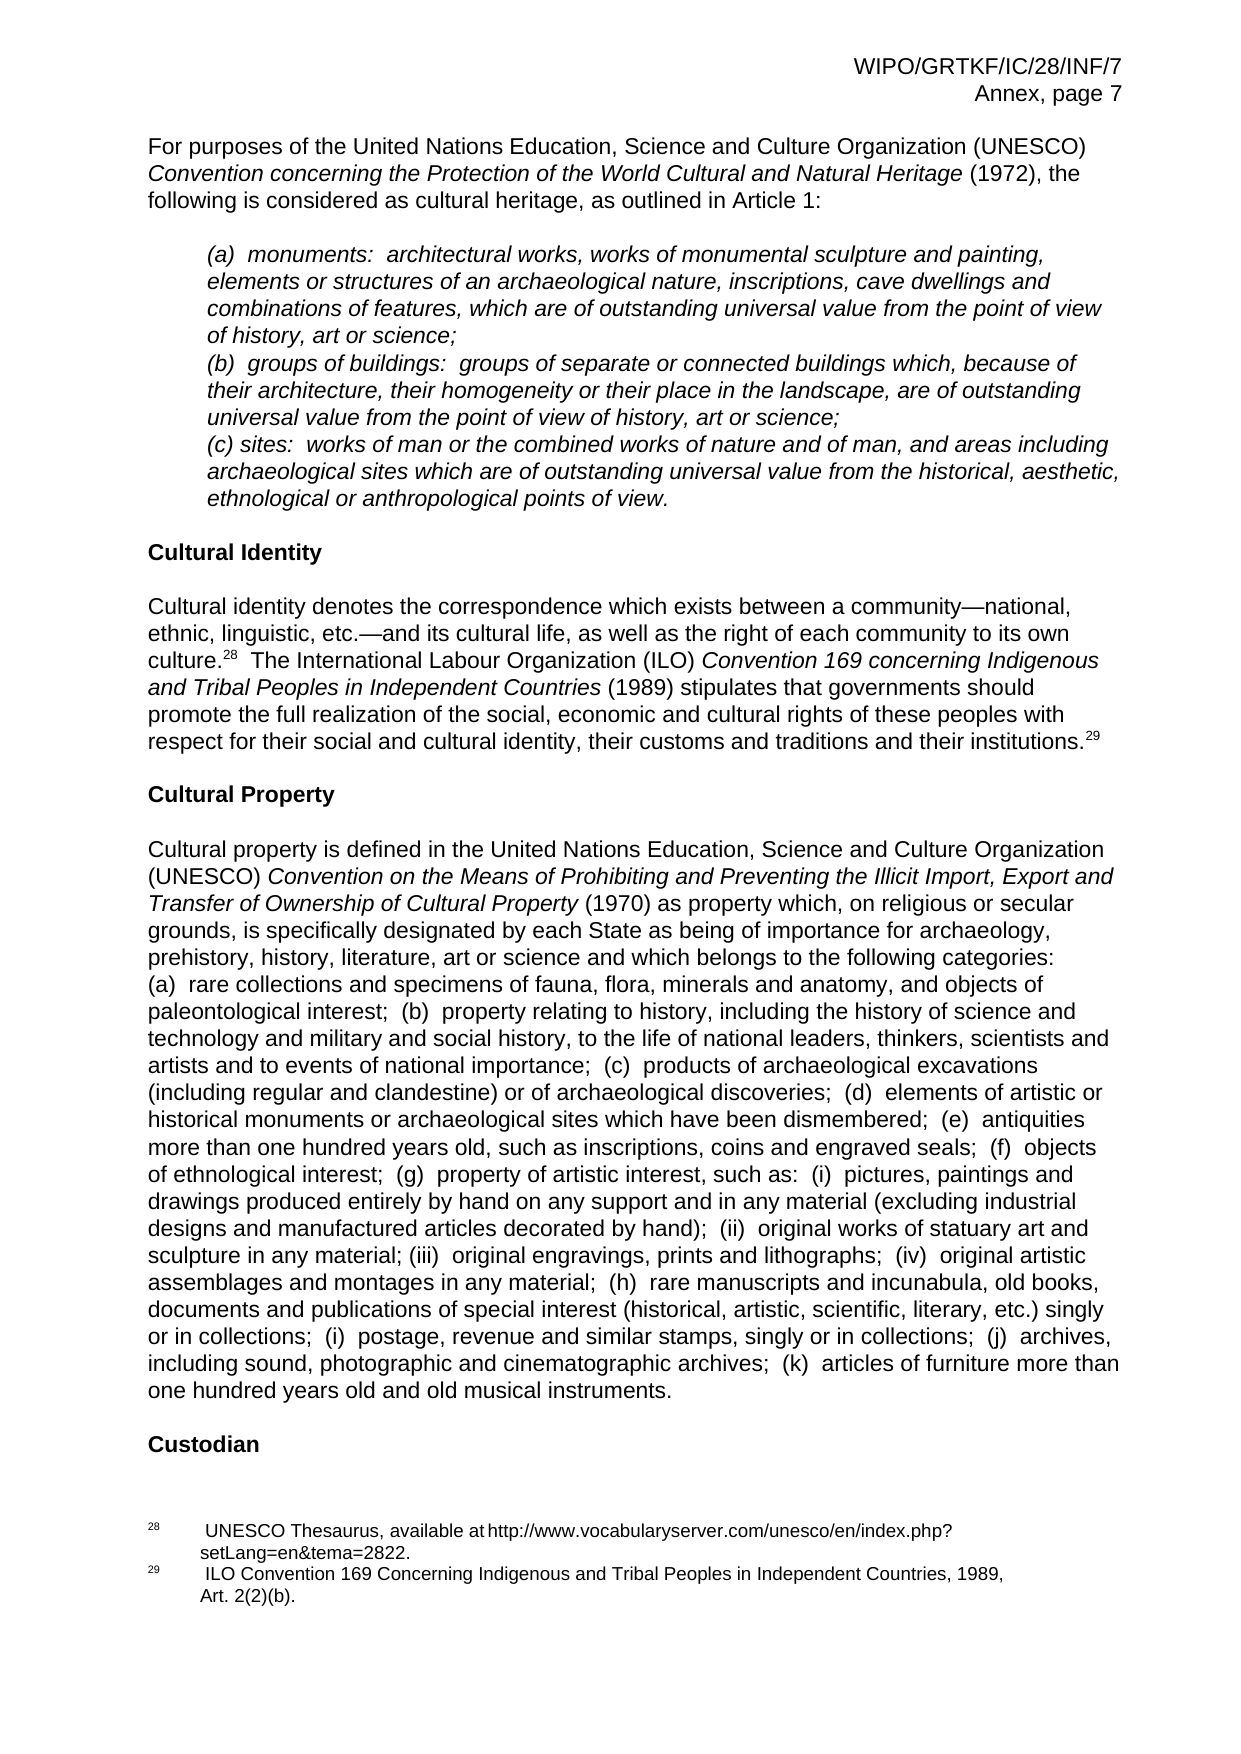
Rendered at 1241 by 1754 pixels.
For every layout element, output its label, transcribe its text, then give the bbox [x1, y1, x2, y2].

text Custodian [148, 1430, 1122, 1457]
text (a) monuments: architectural works, works of monumental sculpture and painting, elements or structures of an archaeological nature, inscriptions, cave dwellings and combinations of features, which are of outstanding universal value from the point of view of history, art or science; [207, 241, 1122, 349]
text For purposes of the United Nations Education, Science and Culture Organization (UNESCO) Convention concerning the Protection of the World Cultural and Natural Heritage (1972), the following is considered as cultural heritage, as outlined in Article 1: [148, 132, 1122, 213]
text (c) sites: works of man or the combined works of nature and of man, and areas including archaeological sites which are of outstanding universal value from the historical, aesthetic, ethnological or anthropological points of view. [207, 430, 1122, 511]
text Cultural identity denotes the correspondence which exists between a community—national, ethnic, linguistic, etc.—and its cultural life, as well as the right of each community to its own culture. The International Labour Organization (ILO) Convention 169 concerning Indigenous and Tribal Peoples in Independent Countries (1989) stipulates that governments should promote the full realization of the social, economic and cultural rights of these peoples with respect for their social and cultural identity, their customs and traditions and their institutions. [148, 592, 1122, 754]
text (b) groups of buildings: groups of separate or connected buildings which, because of their architecture, their homogeneity or their place in the landscape, are of outstanding universal value from the point of view of history, art or science; [207, 349, 1122, 430]
text (a) rare collections and specimens of fauna, flora, minerals and anatomy, and objects of paleontological interest; (b) property relating to history, including the history of science and technology and military and social history, to the life of national leaders, thinkers, scientists and artists and to events of national importance; (c) products of archaeological excavations (including regular and clandestine) or of archaeological discoveries; (d) elements of artistic or historical monuments or archaeological sites which have been dismembered; (e) antiquities more than one hundred years old, such as inscriptions, coins and engraved seals; (f) objects of ethnological interest; (g) property of artistic interest, such as: (i) pictures, paintings and drawings produced entirely by hand on any support and in any material (excluding industrial designs and manufactured articles decorated by hand); (ii) original works of statuary art and sculpture in any material; (iii) original engravings, prints and lithographs; (iv) original artistic assemblages and montages in any material; (h) rare manuscripts and incunabula, old books, documents and publications of special interest (historical, artistic, scientific, literary, etc.) singly or in collections; (i) postage, revenue and similar stamps, singly or in collections; (j) archives, including sound, photographic and cinematographic archives; (k) articles of furniture more than one hundred years old and old musical instruments. [148, 970, 1122, 1404]
text Cultural property is defined in the United Nations Education, Science and Culture Organization (UNESCO) Convention on the Means of Prohibiting and Preventing the Illicit Import, Export and Transfer of Ownership of Cultural Property (1970) as property which, on religious or secular grounds, is specifically designated by each State as being of importance for archaeology, prehistory, history, literature, art or science and which belongs to the following categories: [148, 835, 1122, 970]
text Cultural Property [148, 781, 1122, 808]
text Cultural Identity [148, 538, 1122, 565]
